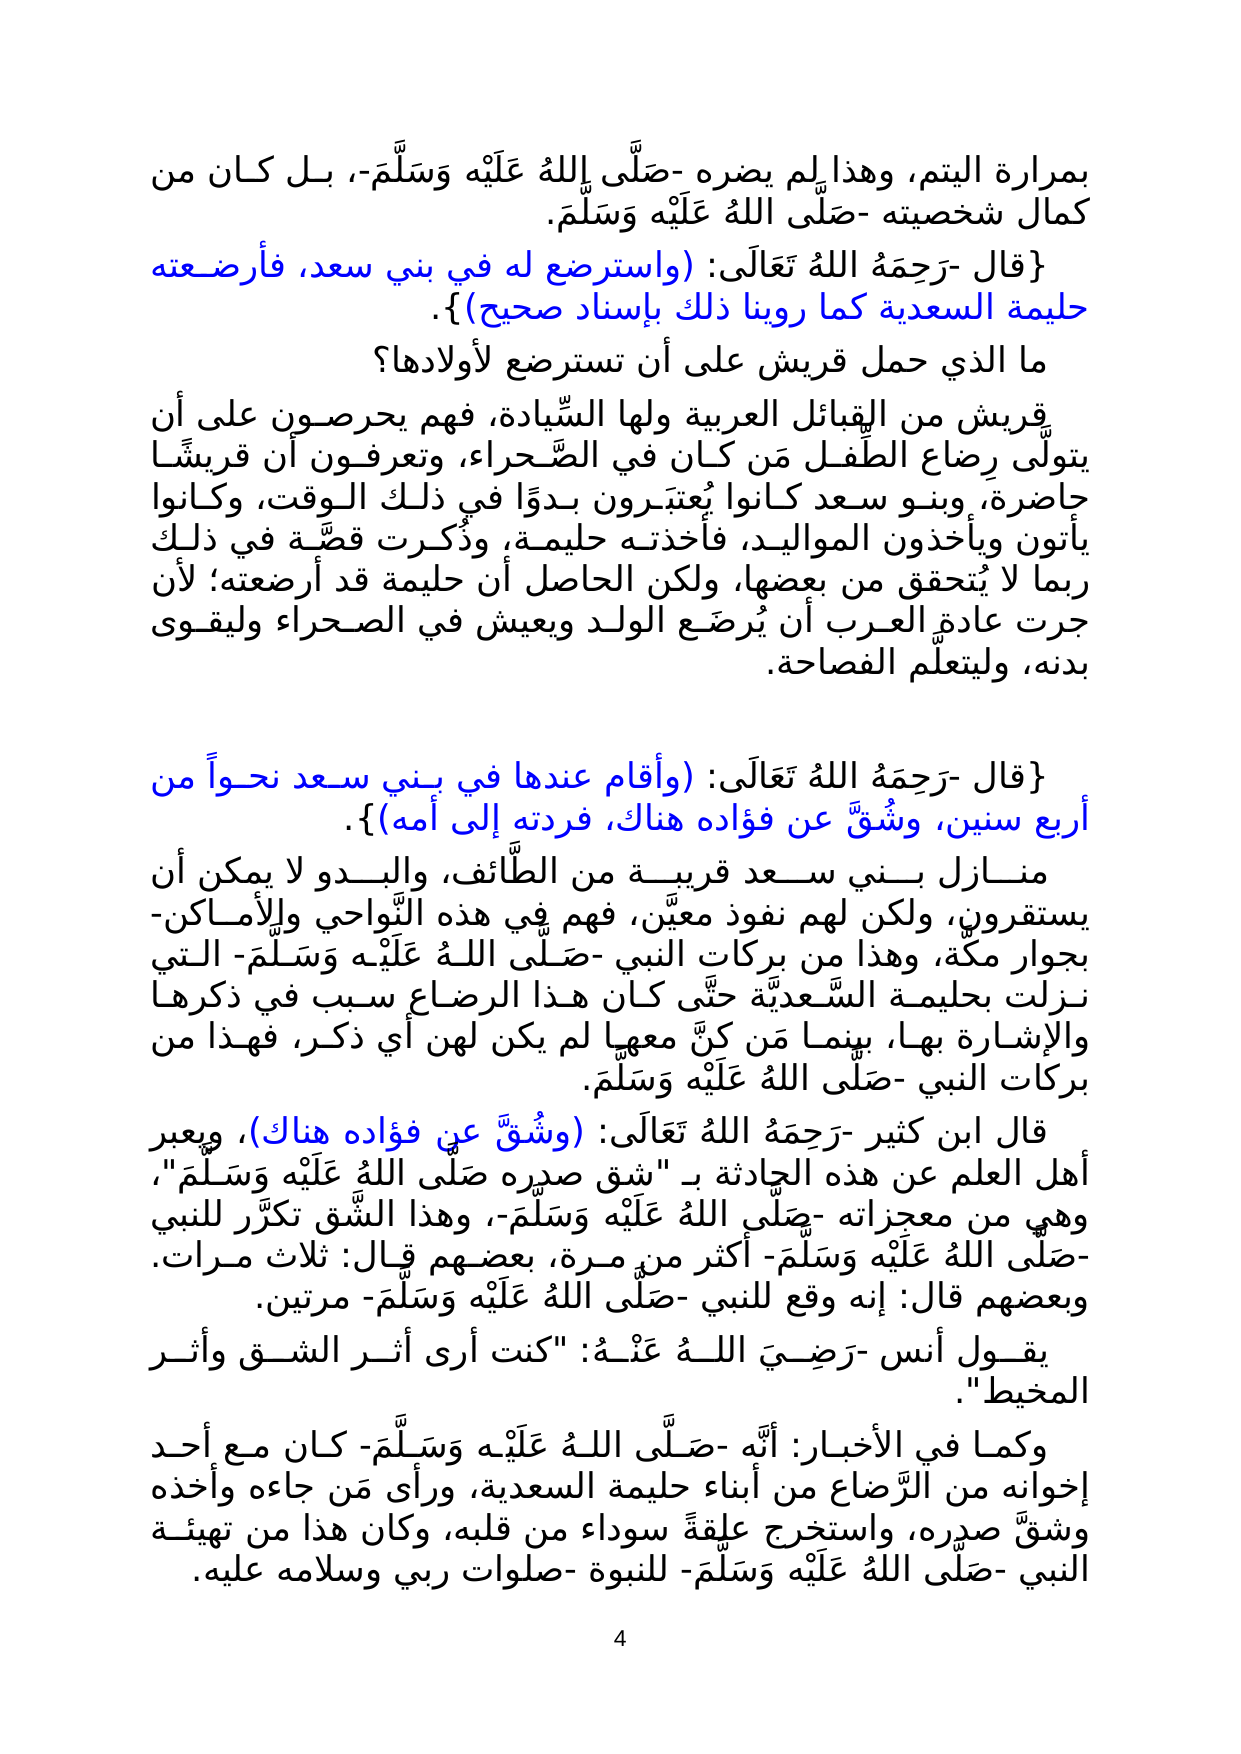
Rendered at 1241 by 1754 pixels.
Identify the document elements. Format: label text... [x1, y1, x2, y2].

text {قال -رَحِمَهُ اللهُ تَعَالَى: (واسترضع له في بني سعد، فأرضعته حليمة السعدية كما روينا ذلك بإسناد صحيح)}. [150, 245, 1090, 327]
text منازل بني سعد قريبة من الطَّائف، والبدو لا يمكن أن يستقرون، ولكن لهم نفوذ معيَّن، فهم في هذه النَّواحي والأماكن-بجوار مكَّة، وهذا من بركات النبي -صَلَّى اللهُ عَلَيْه وَسَلَّمَ- التي نزلت بحليمة السَّعديَّة حتَّى كان هذا الرضاع سبب في ذكرها والإشارة بها، بينما مَن كنَّ معها لم يكن لهن أي ذكر، فهذا من بركات النبي -صَلَّى اللهُ عَلَيْه وَسَلَّمَ. [150, 851, 1090, 1098]
text ما الذي حمل قريش على أن تسترضع لأولادها؟ [150, 340, 1090, 381]
text قال ابن كثير -رَحِمَهُ اللهُ تَعَالَى: (وشُقَّ عن فؤاده هناك)، ويعبر أهل العلم عن هذه الحادثة بـ "شق صدره صَلَّى اللهُ عَلَيْه وَسَلَّمَ"، وهي من معجزاته -صَلَّى اللهُ عَلَيْه وَسَلَّمَ-، وهذا الشَّق تكرَّر للنبي -صَلَّى اللهُ عَلَيْه وَسَلَّمَ- أكثر من مرة، بعضهم قال: ثلاث مرات. وبعضهم قال: إنه وقع للنبي -صَلَّى اللهُ عَلَيْه وَسَلَّمَ- مرتين. [150, 1111, 1090, 1317]
text وكما في الأخبار: أنَّه -صَلَّى اللهُ عَلَيْه وَسَلَّمَ- كان مع أحد إخوانه من الرَّضاع من أبناء حليمة السعدية، ورأى مَن جاءه وأخذه وشقَّ صدره، واستخرج علقةً سوداء من قلبه، وكان هذا من تهيئة النبي -صَلَّى اللهُ عَلَيْه وَسَلَّمَ- للنبوة -صلوات ربي وسلامه عليه. [150, 1424, 1090, 1589]
text {قال -رَحِمَهُ اللهُ تَعَالَى: (وأقام عندها في بني سعد نحواً من أربع سنين، وشُقَّ عن فؤاده هناك، فردته إلى أمه)}. [150, 756, 1090, 838]
text يقول أنس -رَضِيَ اللهُ عَنْهُ: "كنت أرى أثر الشق وأثر المخيط". [150, 1329, 1090, 1412]
text قريش من القبائل العربية ولها السِّيادة، فهم يحرصون على أن يتولَّى رِضاع الطِّفل مَن كان في الصَّحراء، وتعرفون أن قريشًا حاضرة، وبنو سعد كانوا يُعتبَرون بدوًا في ذلك الوقت، وكانوا يأتون ويأخذون المواليد، فأخذته حليمة، وذُكرت قصَّة في ذلك ربما لا يُتحقق من بعضها، ولكن الحاصل أن حليمة قد أرضعته؛ لأن جرت عادة العرب أن يُرضَع الولد ويعيش في الصحراء وليقوى بدنه، وليتعلَّم الفصاحة. [150, 394, 1090, 682]
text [150, 150, 1090, 232]
